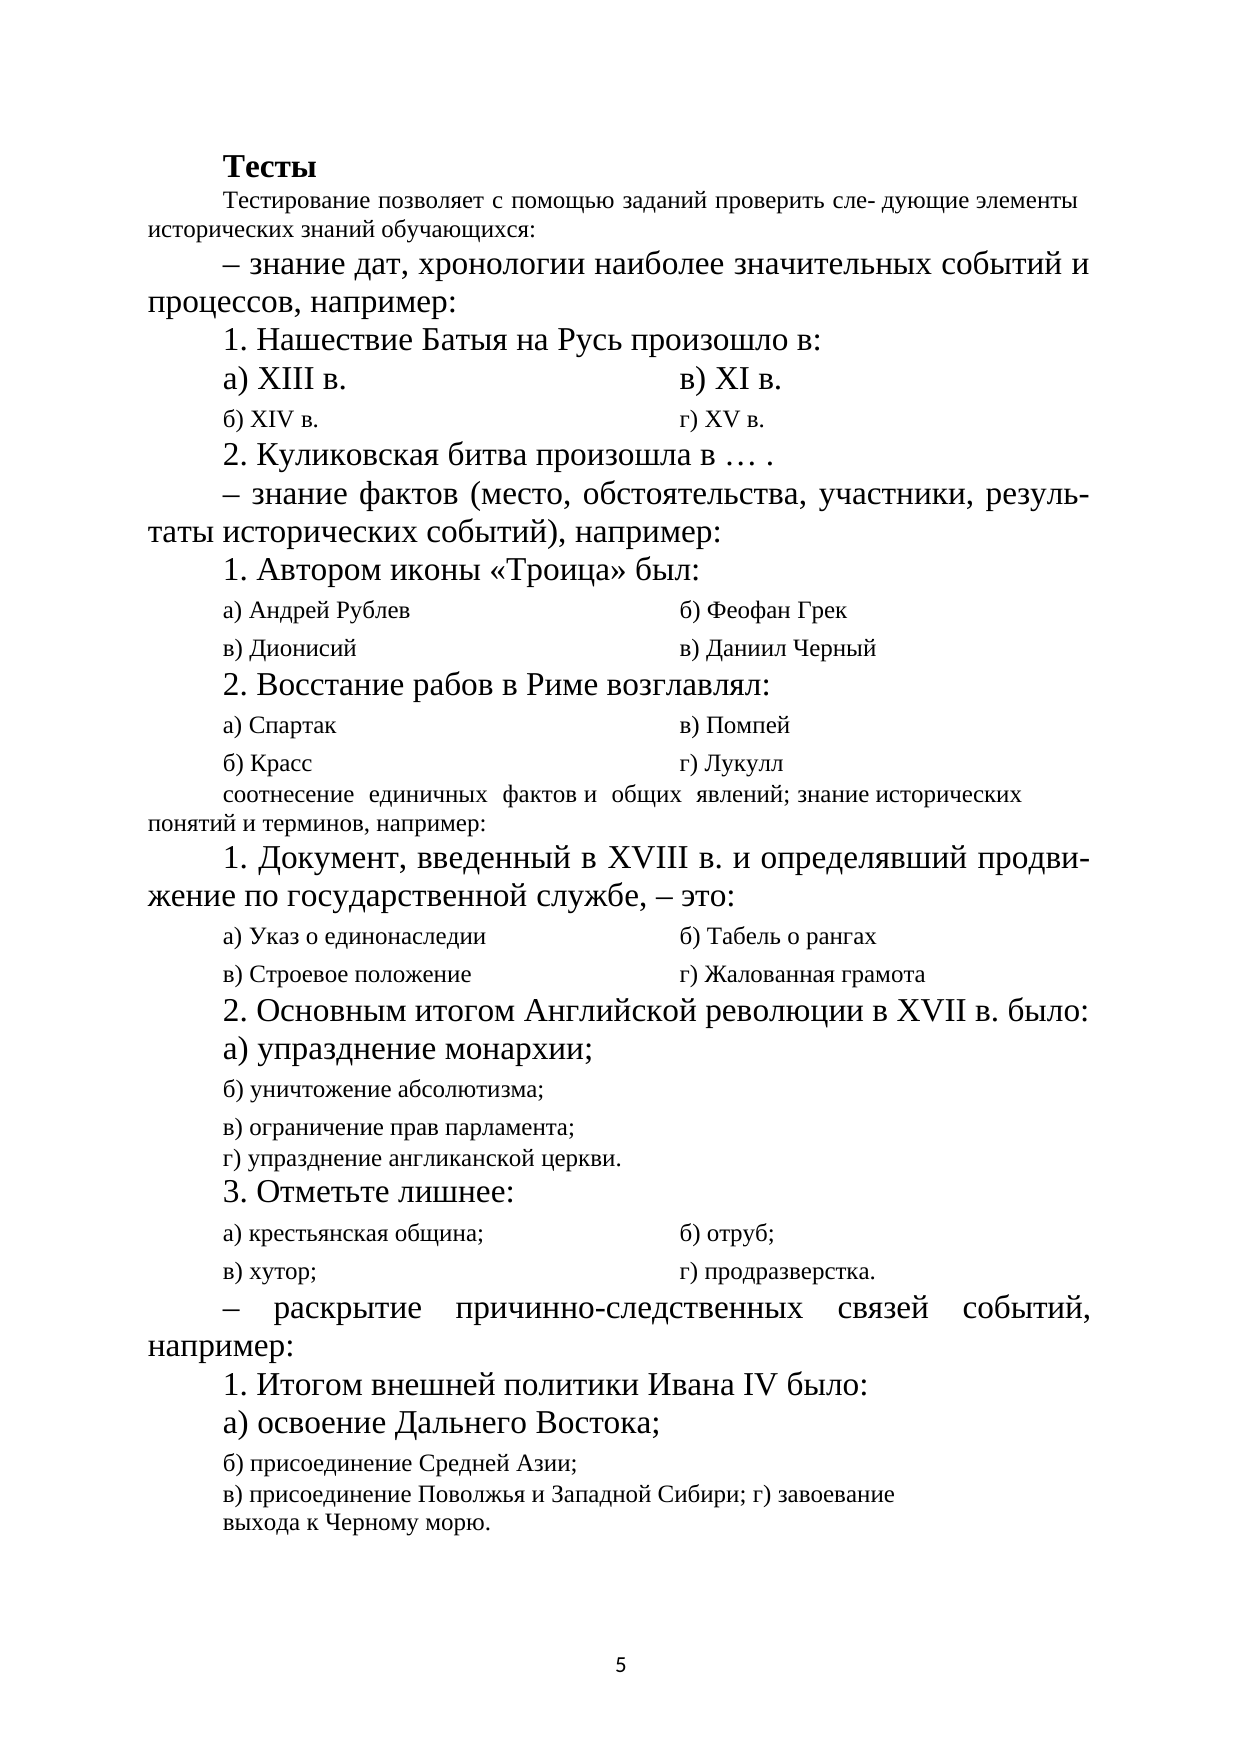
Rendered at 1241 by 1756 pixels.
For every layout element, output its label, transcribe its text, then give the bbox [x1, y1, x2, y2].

text соотнесение единичных фактов и общих явлений; знание исторических понятий и терминов, например: [148, 779, 1105, 837]
text в) хутор; г) продразверстка. [223, 1249, 1105, 1287]
text а) Спартак в) Помпей [223, 703, 1105, 741]
list Документ, введенный в XVIII в. и определявший продви- жение по государственной службе, – это: [148, 837, 1093, 913]
text в) присоединение Поволжья и Западной Сибири; г) завоевание выхода к Черному морю. [223, 1479, 941, 1536]
list Восстание рабов в Риме возглавлял: [223, 664, 1105, 703]
list Нашествие Батыя на Русь произошло в: а) XIII в. в) XI в. [223, 320, 822, 396]
text в) Строевое положение г) Жалованная грамота [223, 952, 1105, 990]
subtitle Тесты [223, 148, 1105, 186]
list Итогом внешней политики Ивана IV было: а) освоение Дальнего Востока; [223, 1364, 870, 1440]
list знание фактов (место, обстоятельства, участники, резуль- таты исторических событий), например: [148, 473, 1093, 550]
text Тестирование позволяет с помощью заданий проверить сле- дующие элементы исторических знаний обучающихся: [148, 186, 1105, 243]
text а) Андрей Рублев б) Феофан Грек [223, 588, 1105, 626]
list Куликовская битва произошла в … . [223, 435, 1105, 473]
text б) уничтожение абсолютизма; [223, 1067, 1105, 1105]
text г) упразднение англиканской церкви. [223, 1143, 1105, 1172]
list знание дат, хронологии наиболее значительных событий и процессов, например: [148, 243, 1093, 320]
list раскрытие причинно-следственных связей событий, например: [148, 1287, 1093, 1364]
text а) крестьянская община; б) отруб; [223, 1211, 1105, 1249]
text б) Красс г) Лукулл [223, 741, 1105, 779]
text в) Дионисий в) Даниил Черный [223, 626, 1105, 664]
text в) ограничение прав парламента; [223, 1105, 1105, 1143]
text б) присоединение Средней Азии; [223, 1440, 1105, 1479]
list Автором иконы «Троица» был: [223, 550, 1105, 588]
text б) XIV в. г) XV в. [223, 396, 1105, 435]
text а) Указ о единонаследии б) Табель о рангах [223, 913, 1105, 952]
list Основным итогом Английской революции в XVII в. было: а) упразднение монархии; [223, 990, 1091, 1067]
list Отметьте лишнее: [223, 1172, 1105, 1211]
